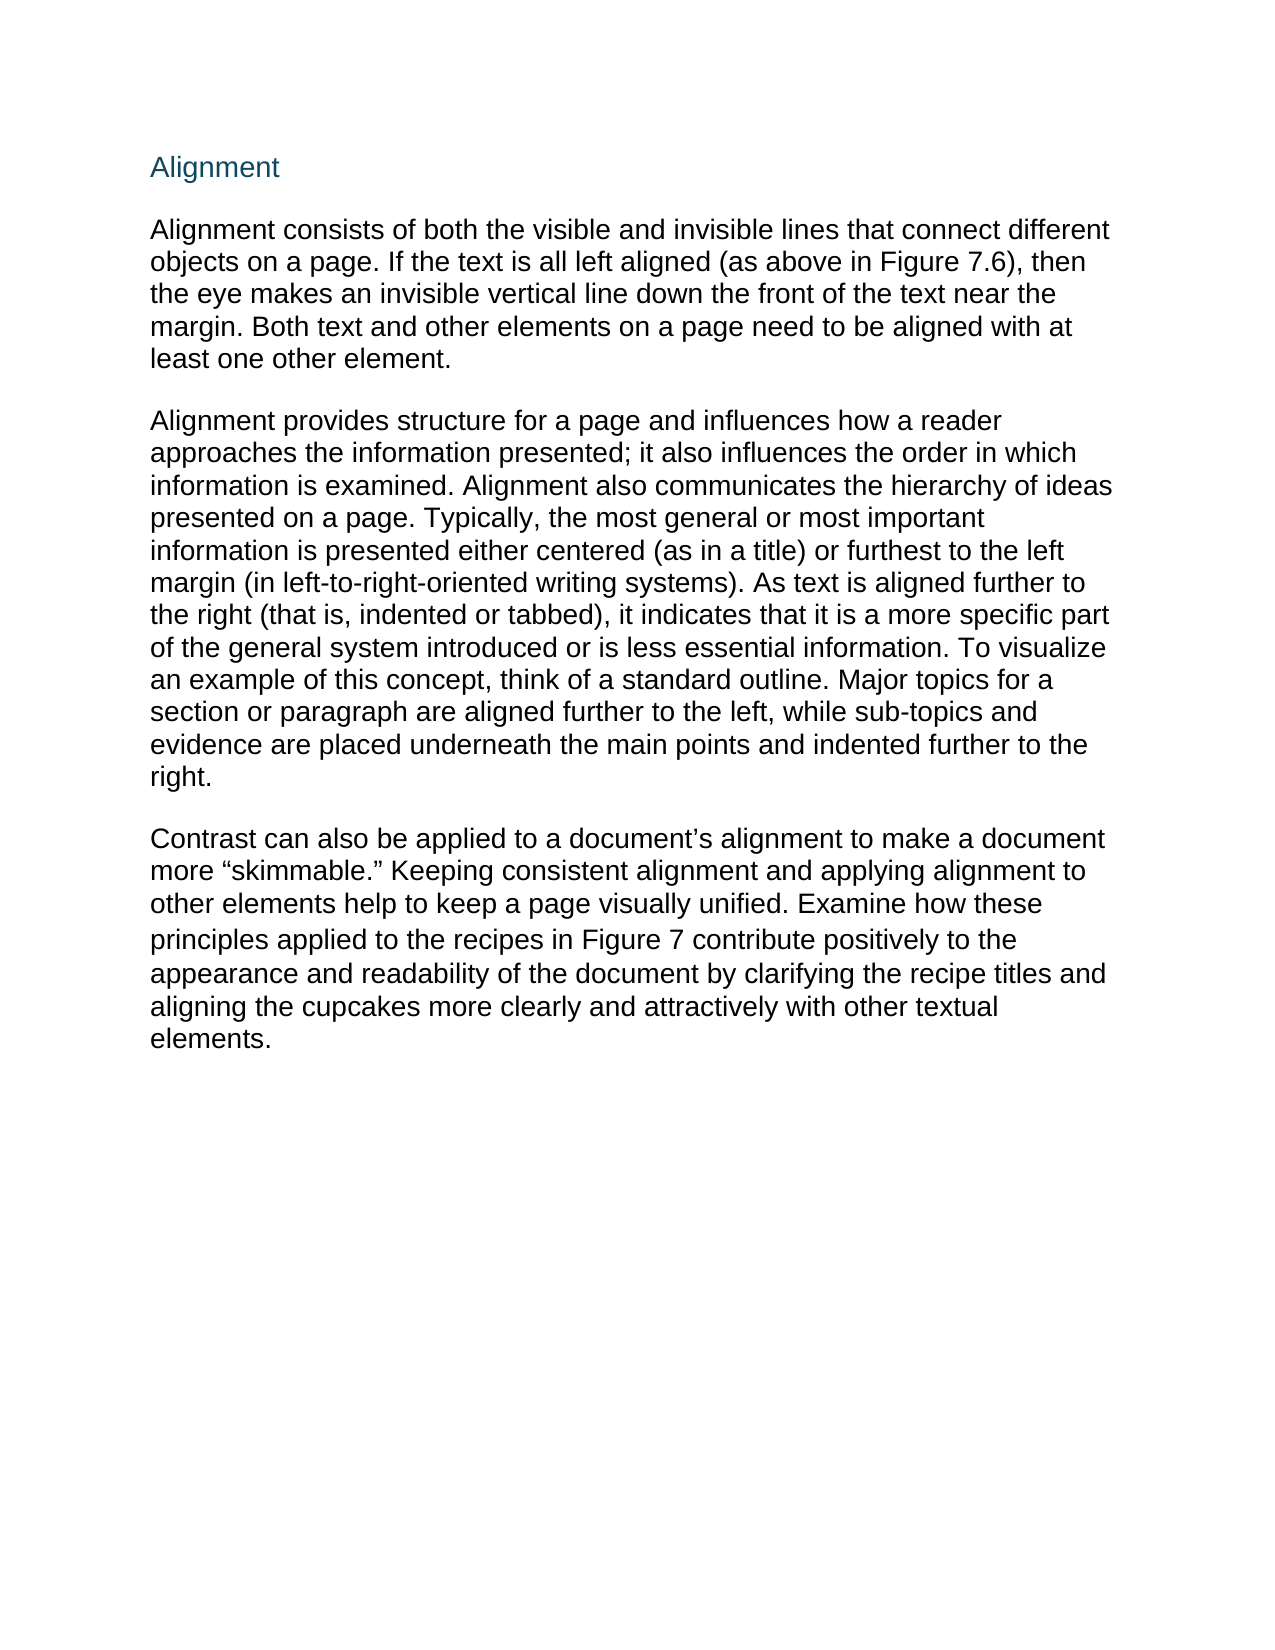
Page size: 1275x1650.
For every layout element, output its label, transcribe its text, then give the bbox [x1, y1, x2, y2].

text Contrast can also be applied to a document’s alignment to make a document more “skimmable.” Keeping consistent alignment and applying alignment to other elements help to keep a page visually unified. Examine how these principles applied to the recipes in Figure 7 contribute positively to the appearance and readability of the document by clarifying the recipe titles and aligning the cupcakes more clearly and attractively with other textual elements. [150, 822, 1125, 1054]
subtitle Alignment [150, 150, 1125, 183]
text Alignment provides structure for a page and influences how a reader approaches the information presented; it also influences the order in which information is examined. Alignment also communicates the hierarchy of ideas presented on a page. Typically, the most general or most important information is presented either centered (as in a title) or furthest to the left margin (in left-to-right-oriented writing systems). As text is aligned further to the right (that is, indented or tabbed), it indicates that it is a more specific part of the general system introduced or is less essential information. To visualize an example of this concept, think of a standard outline. Major topics for a section or paragraph are aligned further to the left, while sub-topics and evidence are placed underneath the main points and indented further to the right. [150, 404, 1125, 793]
text Alignment consists of both the visible and invisible lines that connect different objects on a page. If the text is all left aligned (as above in Figure 7.6), then the eye makes an invisible vertical line down the front of the text near the margin. Both text and other elements on a page need to be aligned with at least one other element. [150, 213, 1125, 375]
